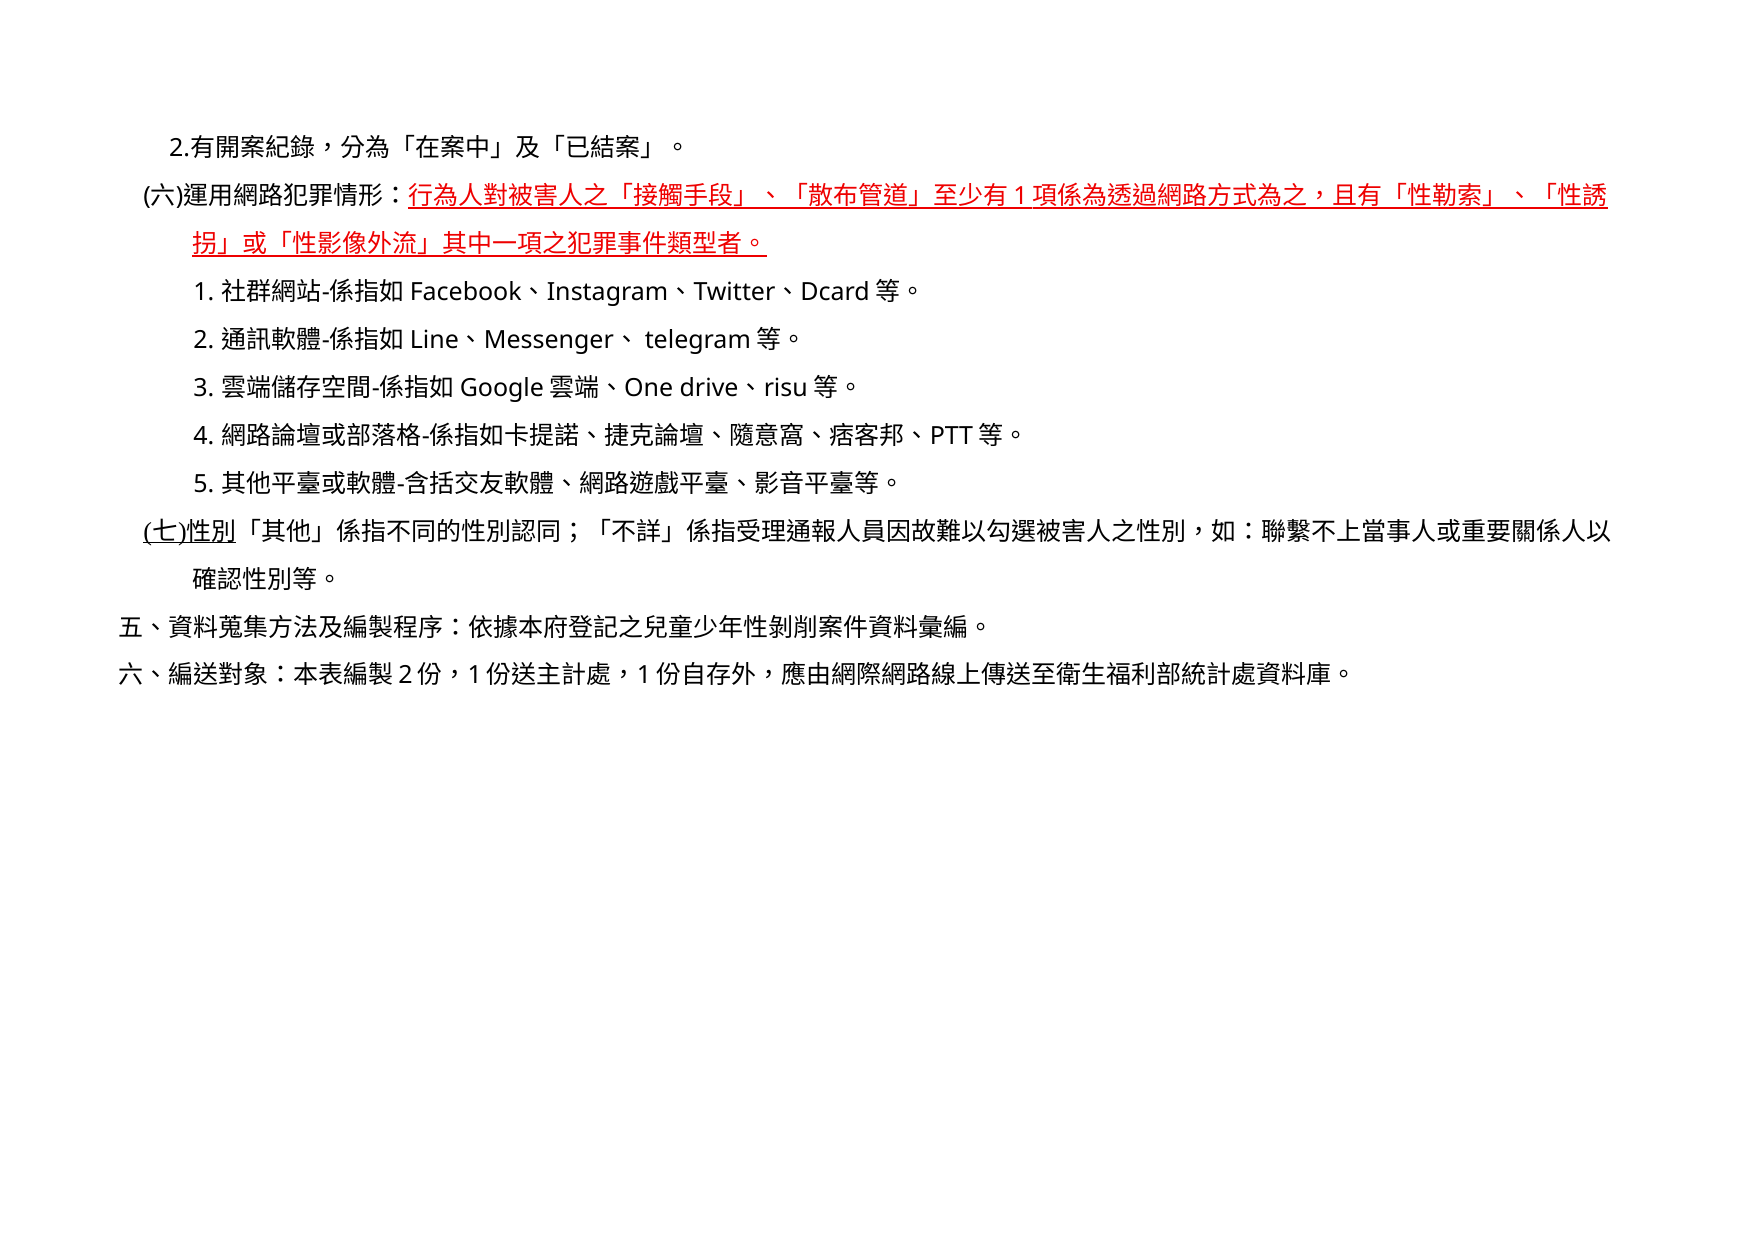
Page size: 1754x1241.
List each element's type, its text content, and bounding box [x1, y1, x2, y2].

list 網路論壇或部落格-係指如卡提諾、捷克論壇、隨意窩、痞客邦、PTT等。 [193, 406, 1636, 454]
list 雲端儲存空間-係指如Google雲端、One drive、risu等。 [193, 358, 1636, 406]
text (七)性別「其他」係指不同的性別認同；「不詳」係指受理通報人員因故難以勾選被害人之性別，如：聯繫不上當事人或重要關係人以確認性別等。 [143, 502, 1636, 598]
list 社群網站-係指如Facebook、Instagram、Twitter、Dcard等。 [193, 262, 1636, 310]
text (六)運用網路犯罪情形：行為人對被害人之「接觸手段」、「散布管道」至少有1項係為透過網路方式為之，且有「性勒索」、「性誘拐」或「性影像外流」其中一項之犯罪事件類型者。 [143, 166, 1636, 262]
list 通訊軟體-係指如Line、Messenger、 telegram等。 [193, 310, 1636, 358]
text 六、編送對象：本表編製2份，1份送主計處，1份自存外，應由網際網路線上傳送至衛生福利部統計處資料庫。 [118, 646, 1636, 693]
list 其他平臺或軟體-含括交友軟體、網路遊戲平臺、影音平臺等。 [193, 454, 1636, 502]
text 五、資料蒐集方法及編製程序：依據本府登記之兒童少年性剝削案件資料彙編。 [118, 598, 1636, 646]
text 2.有開案紀錄，分為「在案中」及「已結案」。 [143, 118, 1636, 166]
